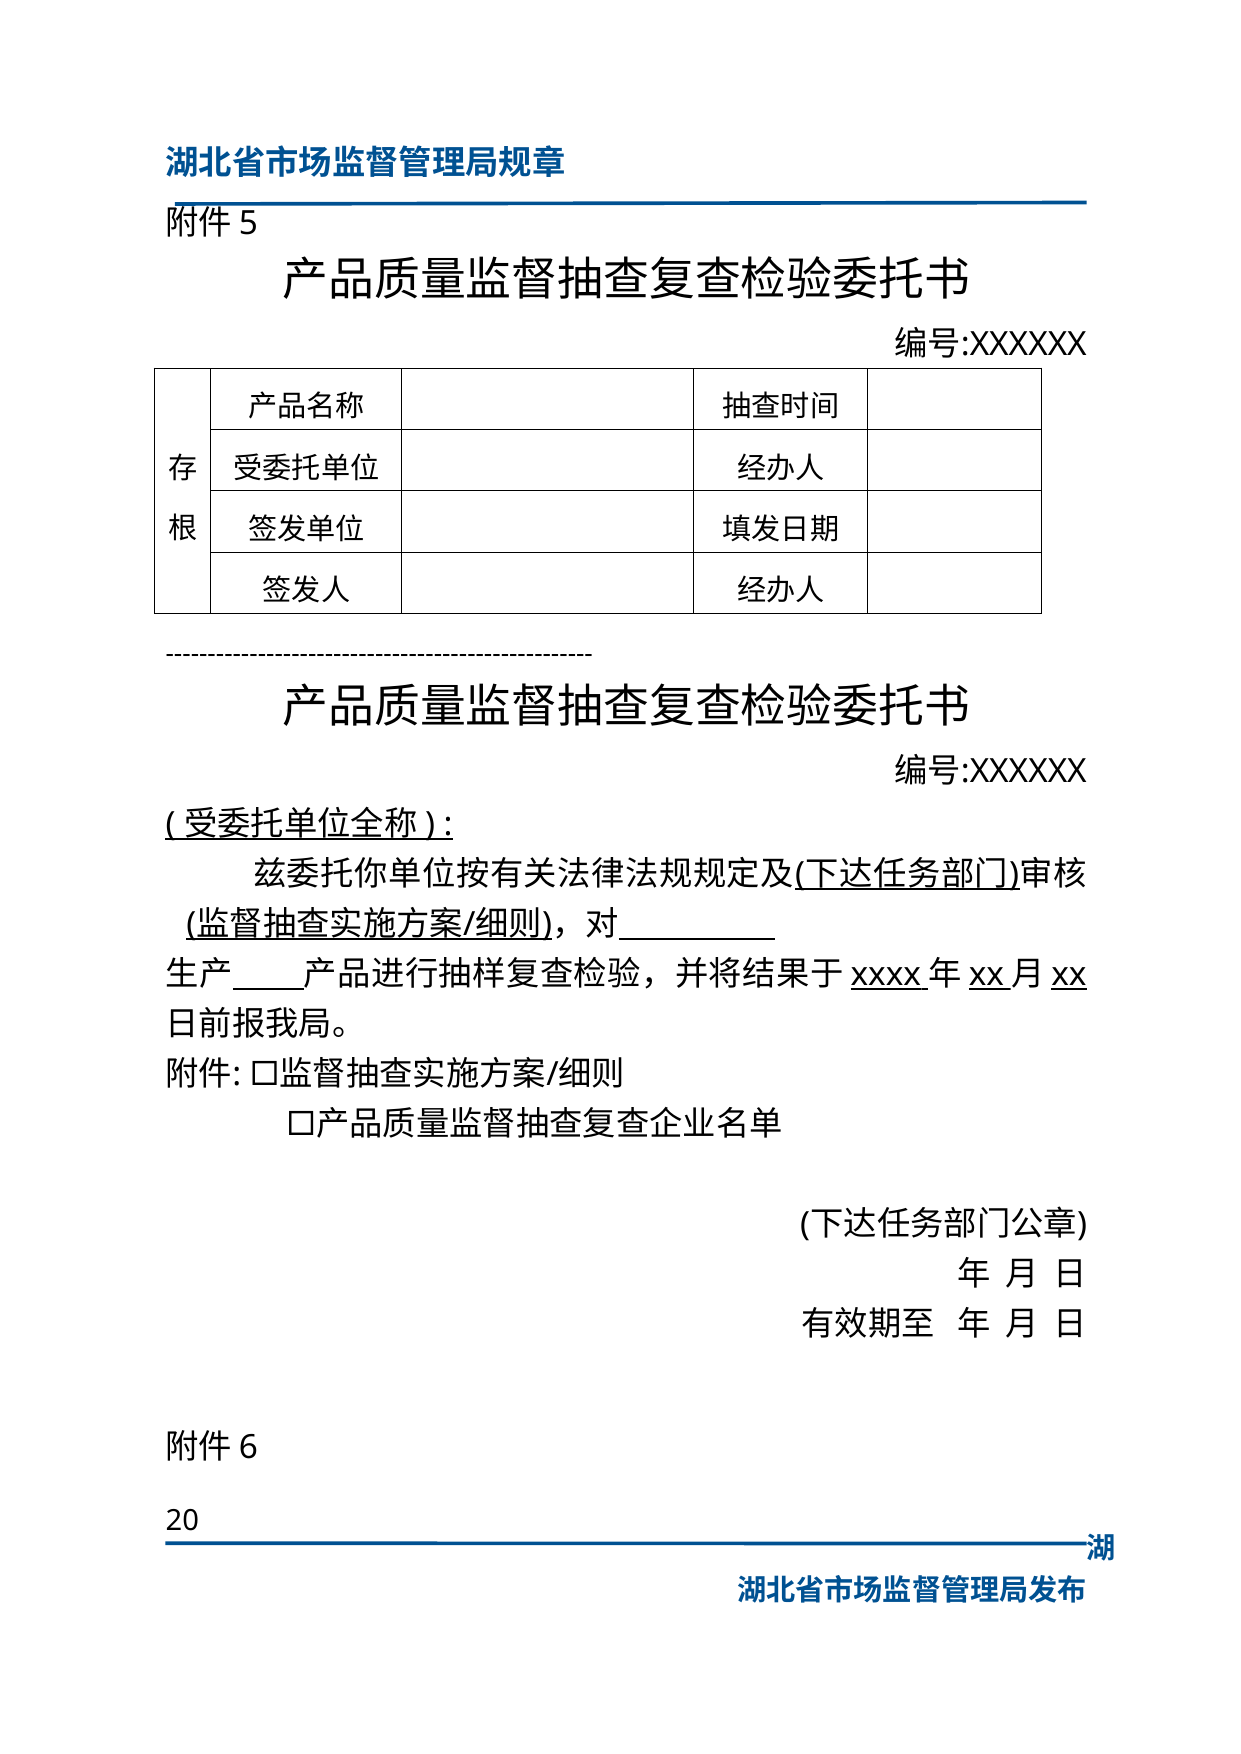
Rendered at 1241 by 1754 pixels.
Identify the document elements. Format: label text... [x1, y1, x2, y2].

table_header 抽查时间 [694, 369, 867, 429]
table_cell 签发单位 [211, 491, 401, 552]
text 编号:XXXXXX [186, 307, 1087, 367]
text 附件6 [165, 1411, 1087, 1471]
table_cell [868, 553, 1041, 613]
table_cell [402, 430, 693, 490]
text 编号:XXXXXX [186, 734, 1087, 795]
table_cell 经办人 [694, 430, 867, 490]
text 附件: 监督抽查实施方案/细则 [165, 1045, 1087, 1095]
table_header 存根 [155, 369, 210, 613]
text 兹委托你单位按有关法律法规规定及(下达任务部门)审核(监督抽查实施方案/细则)，对 [186, 845, 1087, 945]
text 生产 产品进行抽样复查检验，并将结果于xxxx年xx月xx日前报我局。 [165, 945, 1087, 1045]
text 附件5 [165, 187, 1087, 247]
table_cell 受委托单位 [211, 430, 401, 490]
text 产品质量监督抽查复查检验委托书 [165, 674, 1087, 734]
table_cell [868, 491, 1041, 552]
table_cell 签发人 [211, 553, 401, 613]
text 有效期至 年 月 日 [165, 1295, 1087, 1345]
table_cell [402, 553, 693, 613]
text (下达任务部门公章) [165, 1195, 1087, 1245]
text --------------------------------------------------- [165, 614, 1087, 674]
table_header [402, 369, 693, 429]
text 产品质量监督抽查复查检验委托书 [165, 247, 1087, 307]
table_header [868, 369, 1041, 429]
table_cell 填发日期 [694, 491, 867, 552]
table_cell 经办人 [694, 553, 867, 613]
table_cell [402, 491, 693, 552]
table_cell [868, 430, 1041, 490]
table_header 产品名称 [211, 369, 401, 429]
text ( 受委托单位全称 ) : [165, 795, 1087, 845]
text 产品质量监督抽查复查企业名单 [186, 1095, 1087, 1145]
text 年 月 日 [165, 1245, 1087, 1295]
